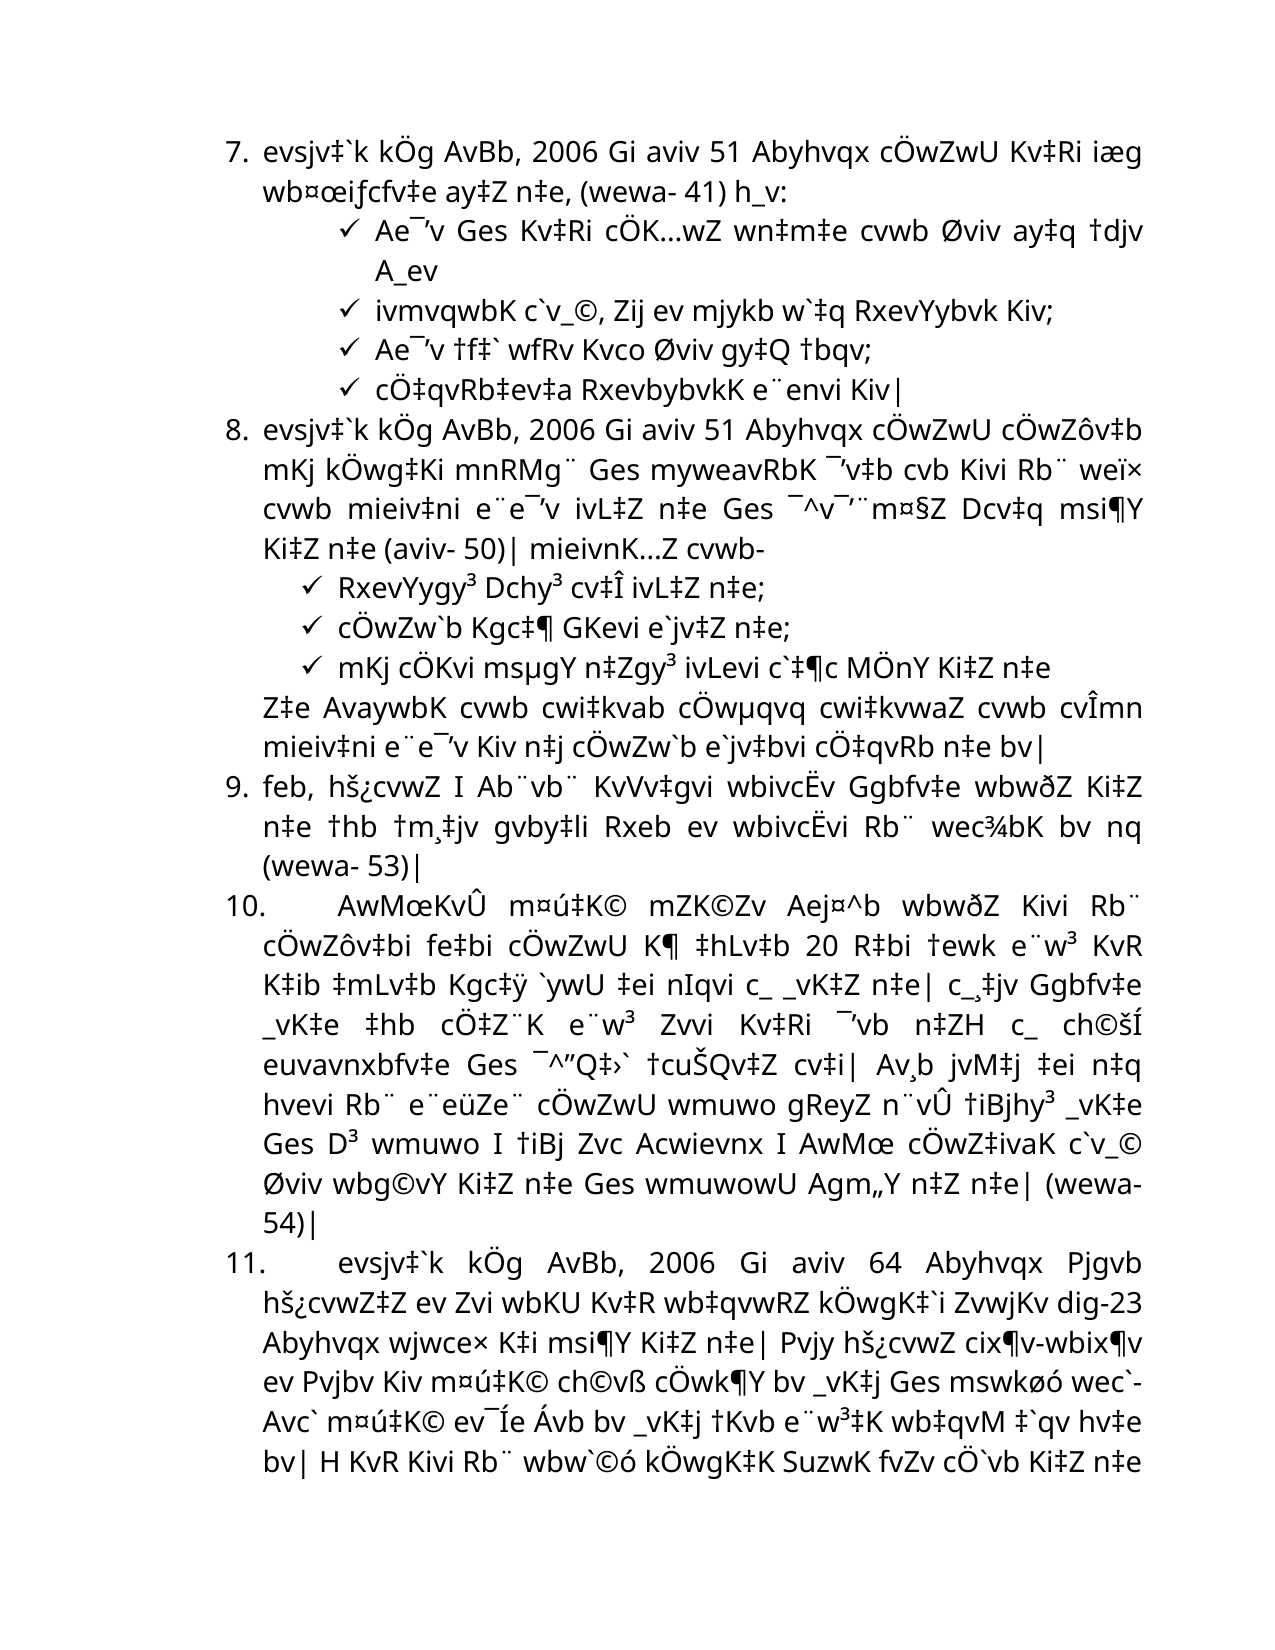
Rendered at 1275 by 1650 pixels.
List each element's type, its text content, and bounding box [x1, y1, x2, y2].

list AwMœKvÛ m¤ú‡K© mZK©Zv Aej¤^b wbwðZ Kivi Rb¨ cÖwZôv‡bi fe‡bi cÖwZwU K¶ ‡hLv‡b 20 R‡bi †ewk e¨w³ KvR K‡ib ‡mLv‡b Kgc‡ÿ `ywU ‡ei nIqvi c_ _vK‡Z n‡e| c_¸‡jv Ggbfv‡e _vK‡e ‡hb cÖ‡Z¨K e¨w³ Zvvi Kv‡Ri ¯’vb n‡ZH c_ ch©šÍ euvavnxbfv‡e Ges ¯^”Q‡›` †cuŠQv‡Z cv‡i| Av¸b jvM‡j ‡ei n‡q hvevi Rb¨ e¨eüZe¨ cÖwZwU wmuwo gReyZ n¨vÛ †iBjhy³ _vK‡e Ges D³ wmuwo I †iBj Zvc Acwievnx I AwMœ cÖwZ‡ivaK c`v_© Øviv wbg©vY Ki‡Z n‡e Ges wmuwowU Agm„Y n‡Z n‡e| (wewa- 54)| [225, 885, 1144, 1242]
list mKj cÖKvi msµgY n‡Zgy³ ivLevi c`‡¶c MÖnY Ki‡Z n‡e [300, 647, 1144, 687]
list Z‡e AvaywbK cvwb cwi‡kvab cÖwµqvq cwi‡kvwaZ cvwb cvÎmn mieiv‡ni e¨e¯’v Kiv n‡j cÖwZw`b e`jv‡bvi cÖ‡qvRb n‡e bv| [262, 687, 1144, 766]
list evsjv‡`k kÖg AvBb, 2006 Gi aviv 51 Abyhvqx cÖwZwU Kv‡Ri iæg wb¤œiƒcfv‡e ay‡Z n‡e, (wewa- 41) h_v: [225, 131, 1144, 211]
list evsjv‡`k kÖg AvBb, 2006 Gi aviv 51 Abyhvqx cÖwZwU cÖwZôv‡b mKj kÖwg‡Ki mnRMg¨ Ges myweavRbK ¯’v‡b cvb Kivi Rb¨ weï× cvwb mieiv‡ni e¨e¯’v ivL‡Z n‡e Ges ¯^v¯’¨m¤§Z Dcv‡q msi¶Y Ki‡Z n‡e (aviv- 50)| mieivnK…Z cvwb- [225, 409, 1144, 568]
list Ae¯’v †f‡` wfRv Kvco Øviv gy‡Q †bqv; [337, 330, 1144, 369]
list ivmvqwbK c`v_©, Zij ev mjykb w`‡q RxevYybvk Kiv; [337, 290, 1144, 330]
list feb, hš¿cvwZ I Ab¨vb¨ KvVv‡gvi wbivcËv Ggbfv‡e wbwðZ Ki‡Z n‡e †hb †m¸‡jv gvby‡li Rxeb ev wbivcËvi Rb¨ wec¾bK bv nq (wewa- 53)| [225, 766, 1144, 885]
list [225, 1242, 1144, 1481]
list cÖwZw`b Kgc‡¶ GKevi e`jv‡Z n‡e; [300, 607, 1144, 647]
list cÖ‡qvRb‡ev‡a RxevbybvkK e¨envi Kiv| [337, 369, 1144, 409]
list RxevYygy³ Dchy³ cv‡Î ivL‡Z n‡e; [300, 568, 1144, 607]
list Ae¯’v Ges Kv‡Ri cÖK…wZ wn‡m‡e cvwb Øviv ay‡q †djv A_ev [337, 211, 1144, 290]
